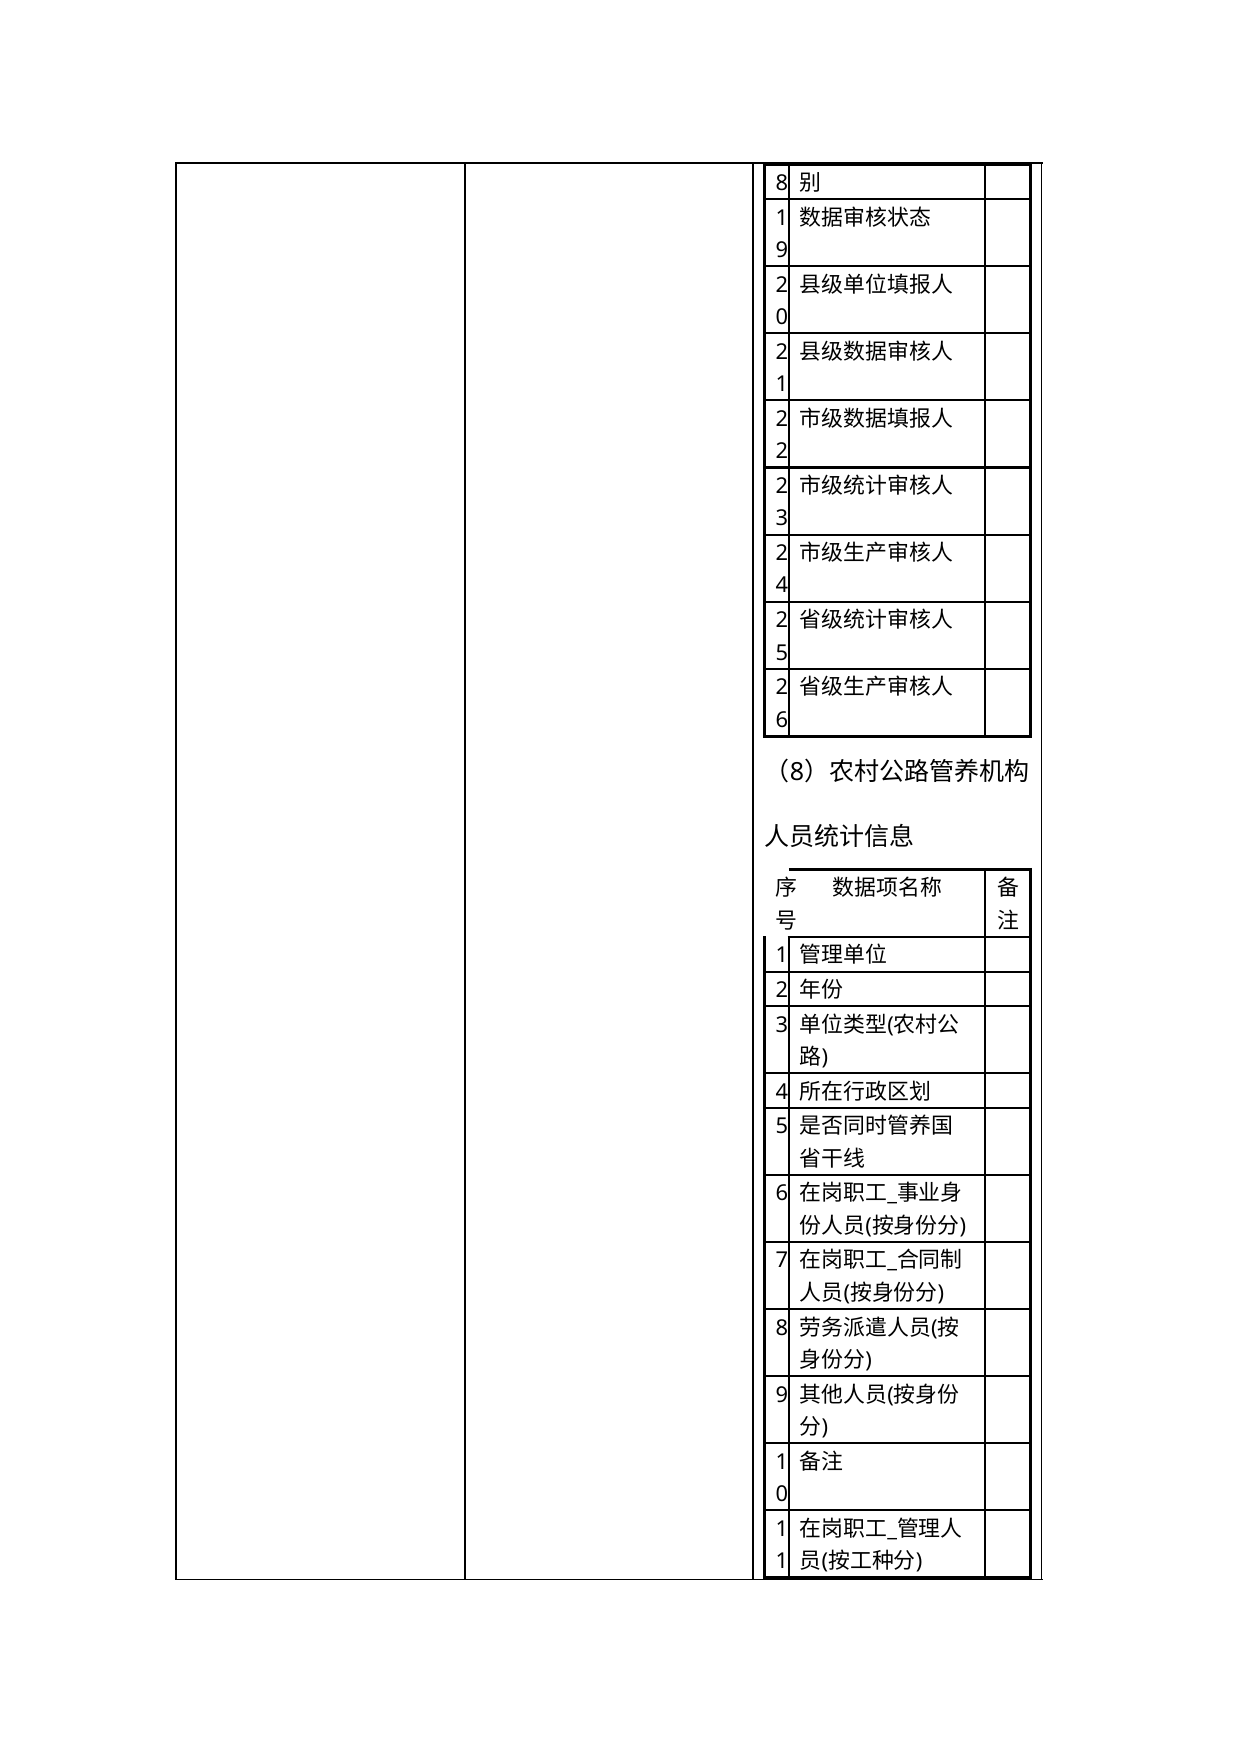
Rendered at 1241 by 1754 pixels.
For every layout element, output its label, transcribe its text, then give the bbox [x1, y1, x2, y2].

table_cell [754, 164, 1041, 1578]
table_cell 1 [177, 164, 464, 1578]
table_cell [466, 164, 752, 1578]
